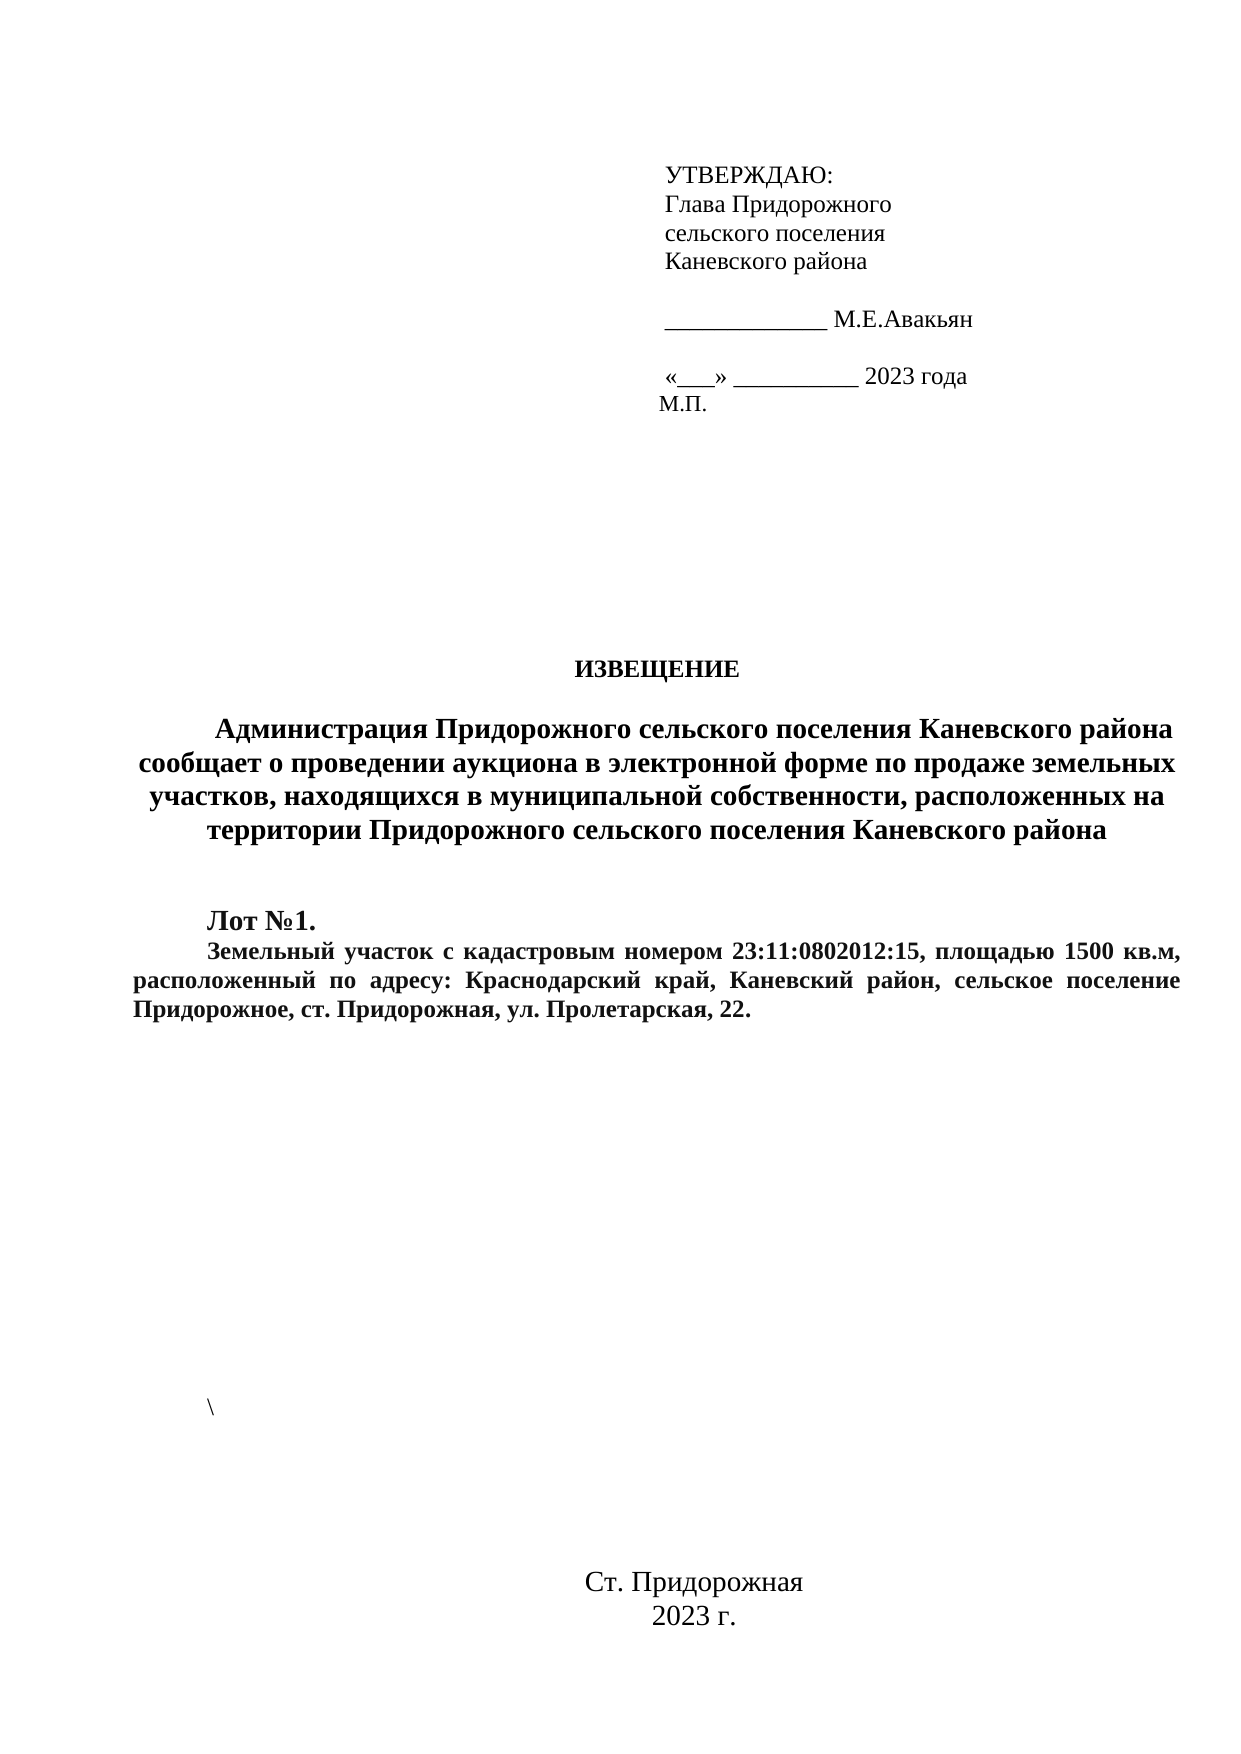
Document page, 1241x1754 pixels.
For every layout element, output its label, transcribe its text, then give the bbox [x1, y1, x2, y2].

text 2023 г. [133, 1598, 1181, 1631]
text сельского поселения [664, 218, 1181, 246]
text УТВЕРЖДАЮ: [133, 160, 1181, 189]
text М.П. [133, 390, 1181, 416]
text Администрация Придорожного сельского поселения Каневского района сообщает о проведении аукциона в электронной форме по продаже земельных участков, находящихся в муниципальной собственности, расположенных на территории Придорожного сельского поселения Каневского района [133, 711, 1181, 845]
text _____________ М.Е.Авакьян [664, 304, 1181, 333]
text ИЗВЕЩЕНИЕ [133, 654, 1181, 682]
text «___» __________ 2023 года [664, 361, 1181, 390]
text Каневского района [664, 246, 1181, 275]
text Глава Придорожного [664, 189, 1181, 218]
text Лот №1. [133, 903, 1181, 936]
text Ст. Придорожная [133, 1564, 1181, 1598]
text Земельный участок с кадастровым номером 23:11:0802012:15, площадью 1500 кв.м, расположенный по адресу: Краснодарский край, Каневский район, сельское поселение Придорожное, ст. Придорожная, ул. Пролетарская, 22. [133, 936, 1181, 1023]
text \ [133, 1392, 1181, 1420]
